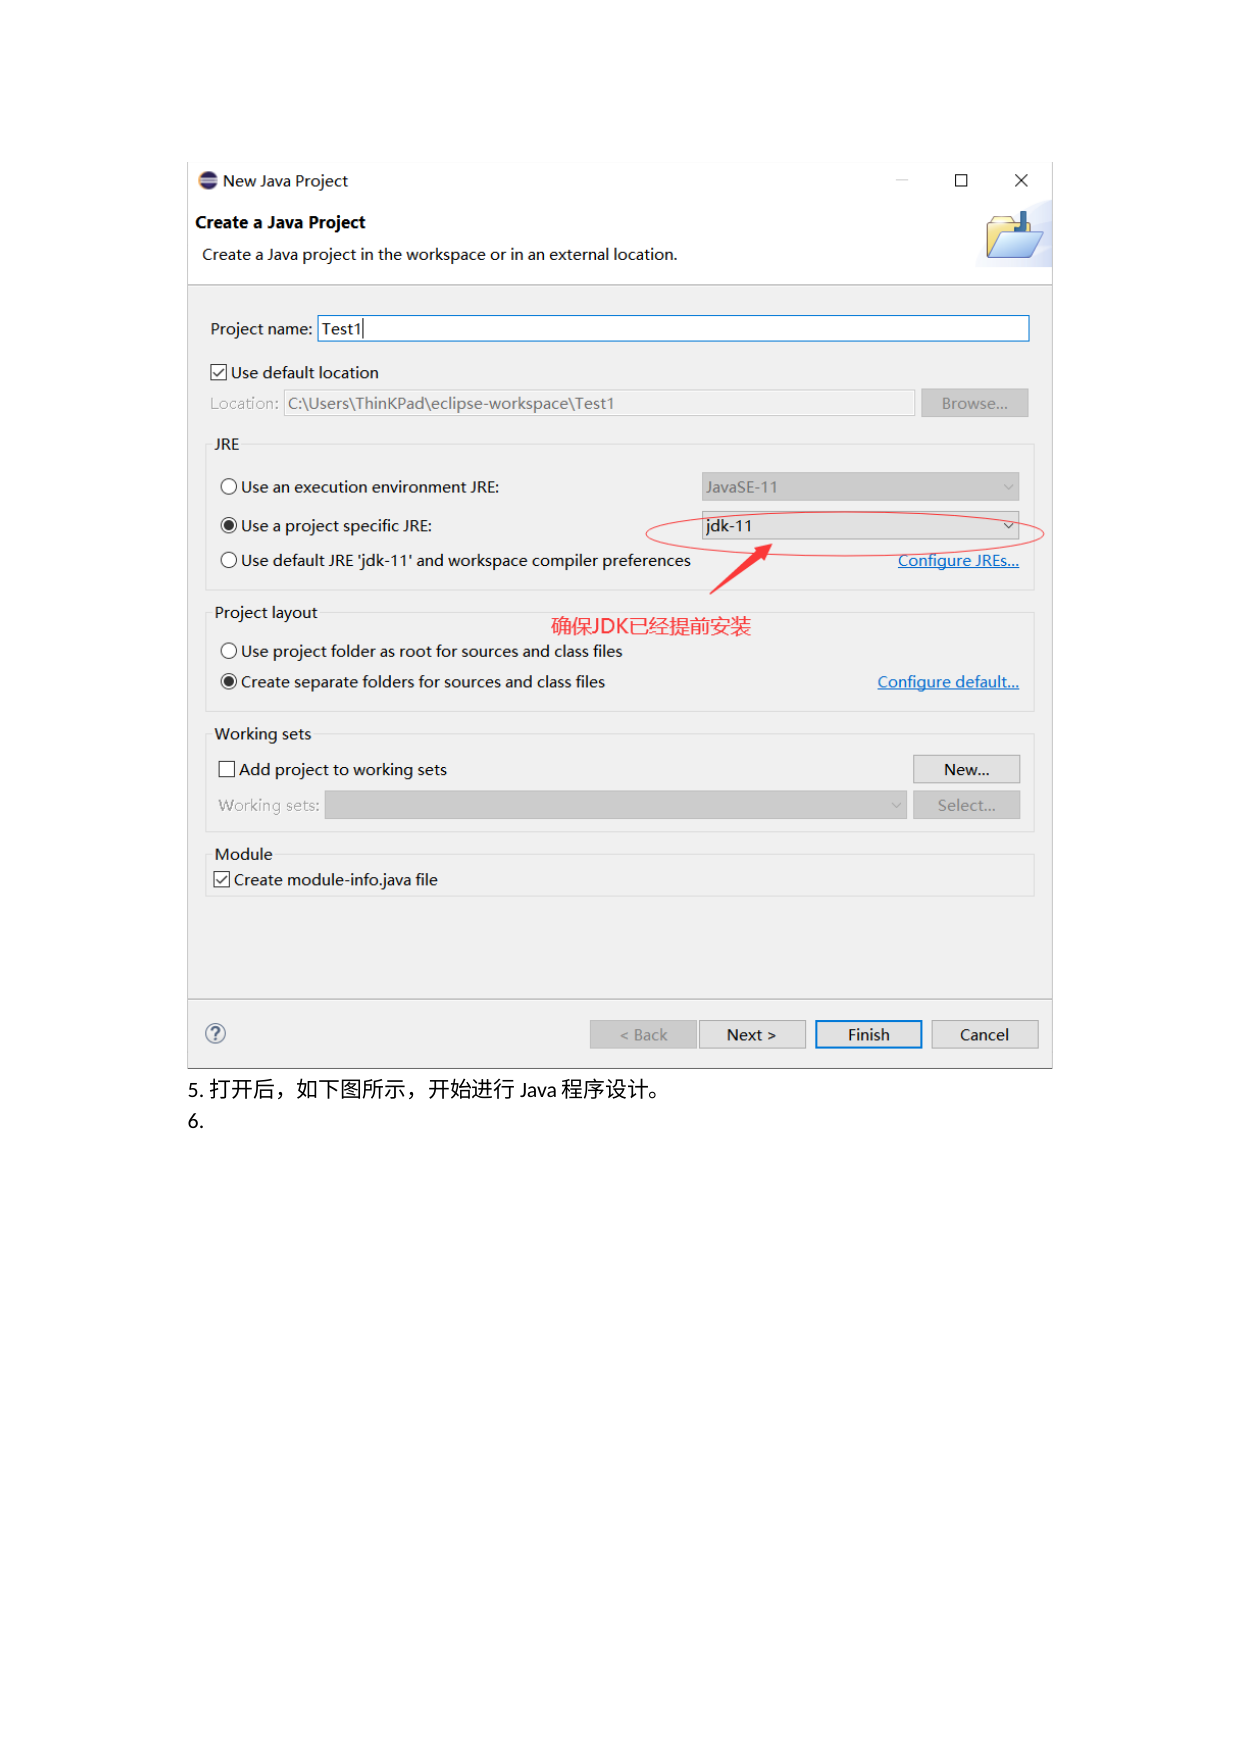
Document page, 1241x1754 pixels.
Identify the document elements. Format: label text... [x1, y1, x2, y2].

list 打开后，如下图所示，开始进行Java程序设计。 [187, 1072, 1053, 1104]
picture [187, 162, 1053, 1069]
